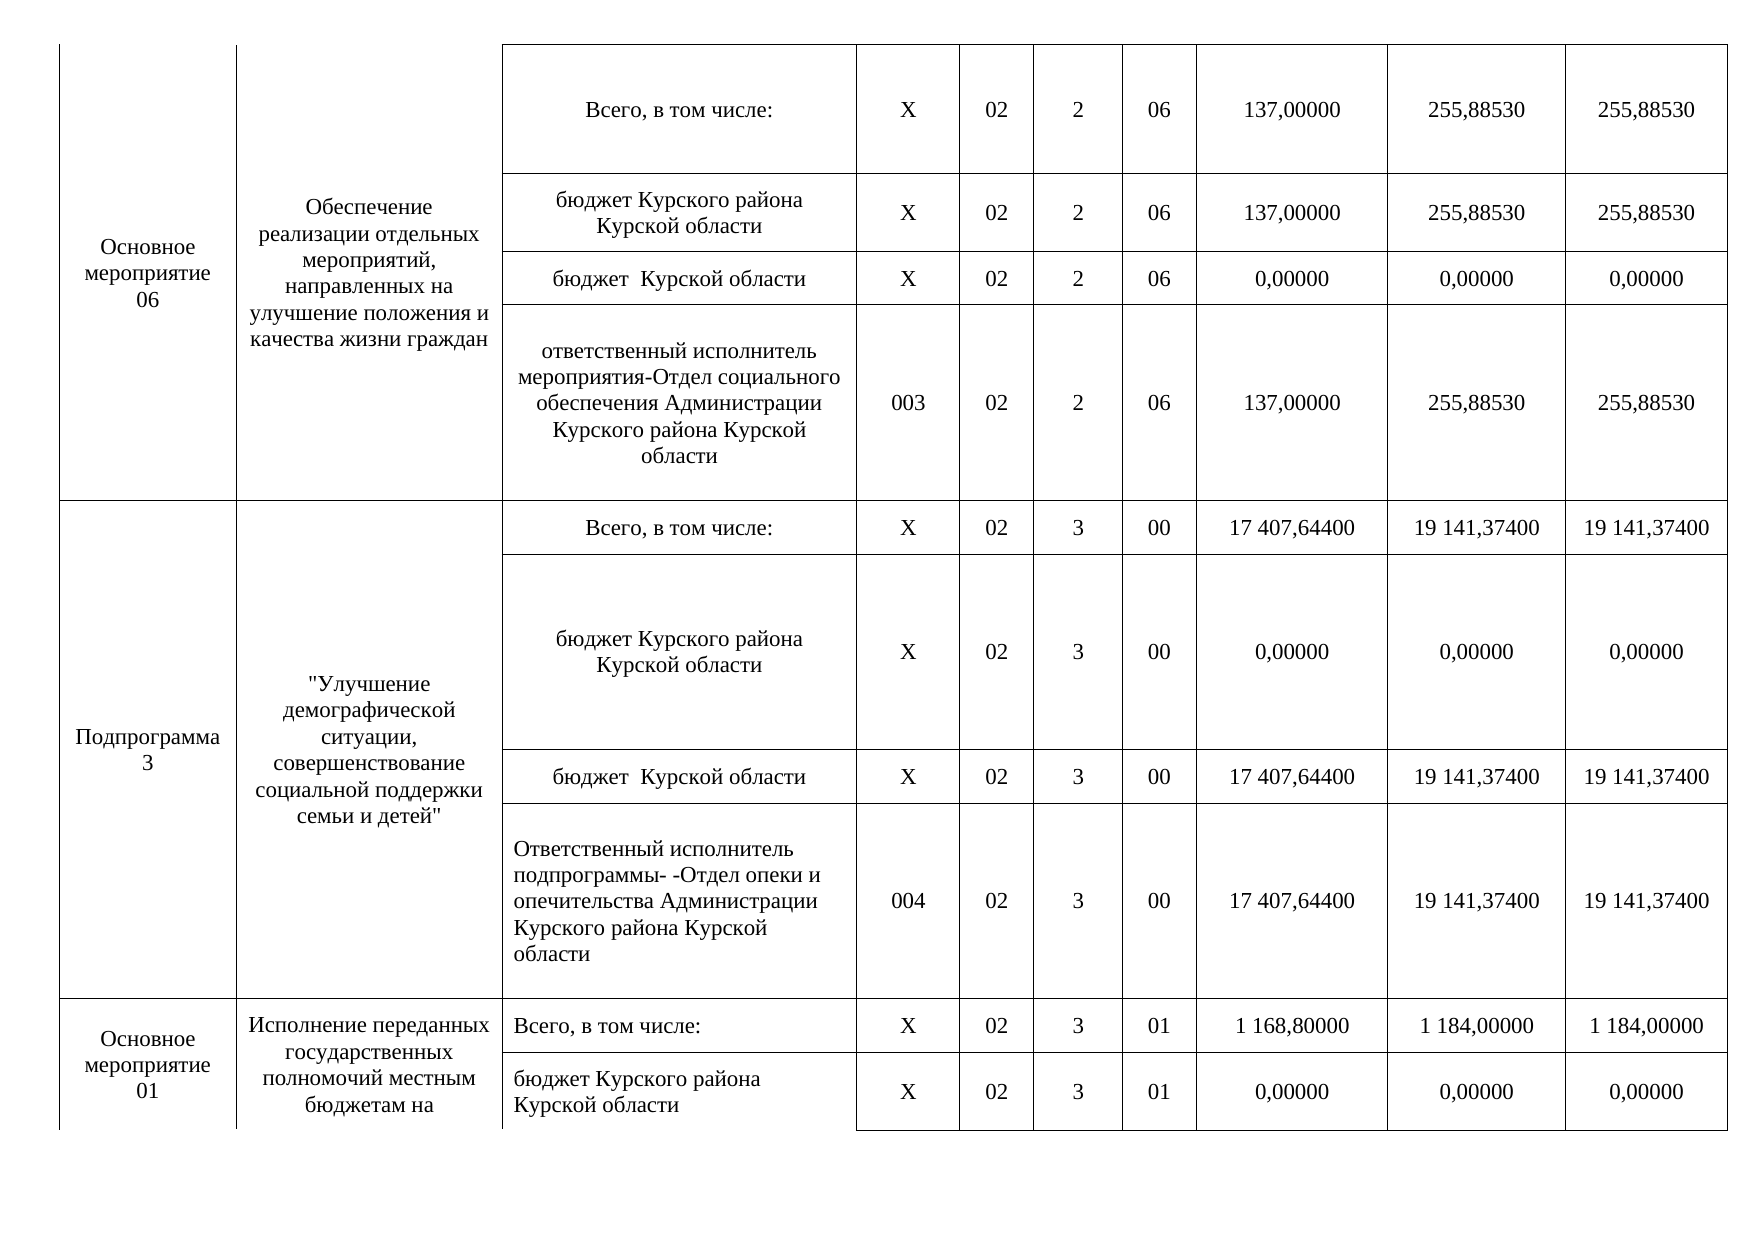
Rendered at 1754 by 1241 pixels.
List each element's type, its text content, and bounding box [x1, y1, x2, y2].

table_cell 003 [857, 305, 959, 500]
table_cell 1 168,80000 [1197, 999, 1387, 1052]
table_cell 137,00000 [1197, 45, 1387, 172]
table_cell 255,88530 [1388, 174, 1565, 251]
table_cell 0,00000 [1566, 252, 1727, 304]
table_cell Подпрограмма 3 [60, 501, 236, 998]
table_cell 137,00000 [1197, 174, 1387, 251]
table_cell 255,88530 [1566, 174, 1727, 251]
table_cell 137,00000 [1197, 305, 1387, 500]
table_cell 3 [1034, 804, 1122, 998]
table_cell 1 184,00000 [1566, 999, 1727, 1052]
table_cell 19 141,37400 [1388, 501, 1565, 553]
table_cell 00 [1123, 750, 1196, 802]
table_cell Х [857, 174, 959, 251]
table_cell 0,00000 [1388, 252, 1565, 304]
table_cell бюджет Курского района Курской области [503, 174, 856, 251]
table_cell 02 [960, 1053, 1033, 1130]
table_cell 2 [1034, 174, 1122, 251]
table_cell Всего, в том числе: [503, 45, 856, 172]
table_cell 2 [1034, 305, 1122, 500]
table_cell 3 [1034, 1053, 1122, 1130]
table_cell Х [857, 252, 959, 304]
table_cell Х [857, 1053, 959, 1130]
table_cell 17 407,64400 [1197, 750, 1387, 802]
table_cell Х [857, 501, 959, 553]
table_cell 255,88530 [1566, 305, 1727, 500]
table_cell 02 [960, 999, 1033, 1052]
table_cell 2 [1034, 252, 1122, 304]
table_cell 3 [1034, 999, 1122, 1052]
table_cell 0,00000 [1197, 555, 1387, 749]
table_cell 01 [1123, 999, 1196, 1052]
table_cell 255,88530 [1388, 305, 1565, 500]
table_cell Х [857, 555, 959, 749]
table_cell Ответственный исполнитель подпрограммы- -Отдел опеки и опечительства Администрации Курского района Курской области [503, 804, 856, 998]
table_cell 02 [960, 305, 1033, 500]
table_cell 0,00000 [1197, 252, 1387, 304]
table_cell 3 [1034, 555, 1122, 749]
table_cell 17 407,64400 [1197, 804, 1387, 998]
table_cell 02 [960, 804, 1033, 998]
table_cell 02 [960, 555, 1033, 749]
table_cell 19 141,37400 [1566, 501, 1727, 553]
table_cell Всего, в том числе: [503, 501, 856, 553]
table_cell Х [857, 750, 959, 802]
table_cell 19 141,37400 [1388, 804, 1565, 998]
table_cell 255,88530 [1388, 45, 1565, 172]
table_cell Х [857, 45, 959, 172]
table_cell 01 [1123, 1053, 1196, 1130]
table_cell 0,00000 [1388, 555, 1565, 749]
table_cell 004 [857, 804, 959, 998]
table_cell 02 [960, 501, 1033, 553]
table_cell 0,00000 [1388, 1053, 1565, 1130]
table_cell 19 141,37400 [1566, 804, 1727, 998]
table_cell 06 [1123, 174, 1196, 251]
table_cell 00 [1123, 501, 1196, 553]
table_cell бюджет Курской области [503, 750, 856, 802]
table_cell 2 [1034, 45, 1122, 172]
table_cell 06 [1123, 252, 1196, 304]
table_cell Исполнение переданных государственных полномочий местным бюджетам на содержание работников по организации и осуществлению деятельности по опеке [236, 999, 502, 1130]
table_cell 0,00000 [1197, 1053, 1387, 1130]
table_cell Основное мероприятие 01 [60, 999, 236, 1130]
table_cell бюджет Курской области [503, 252, 856, 304]
table_cell 0,00000 [1566, 555, 1727, 749]
table_cell 02 [960, 174, 1033, 251]
table_cell 00 [1123, 804, 1196, 998]
table_cell ответственный исполнитель мероприятия-Отдел социального обеспечения Администрации Курского района Курской области [503, 305, 856, 500]
table_cell 19 141,37400 [1388, 750, 1565, 802]
table_cell 1 184,00000 [1388, 999, 1565, 1052]
table_cell 06 [1123, 45, 1196, 172]
table_cell 17 407,64400 [1197, 501, 1387, 553]
table_cell 0,00000 [1566, 1053, 1727, 1130]
table_cell Основное мероприятие 06 [60, 44, 236, 500]
table_cell бюджет Курского района Курской области [502, 1053, 856, 1130]
table_cell 02 [960, 252, 1033, 304]
table_cell "Улучшение демографической ситуации, совершенствование социальной поддержки семьи и детей" [237, 501, 502, 998]
table_cell 3 [1034, 750, 1122, 802]
table_cell Обеспечение реализации отдельных мероприятий, направленных на улучшение положения и качества жизни граждан [236, 44, 502, 500]
table_cell 06 [1123, 305, 1196, 500]
table_cell 02 [960, 750, 1033, 802]
table_cell 00 [1123, 555, 1196, 749]
table_cell 255,88530 [1566, 45, 1727, 172]
table_cell Х [857, 999, 959, 1052]
table_cell 3 [1034, 501, 1122, 553]
table_cell 19 141,37400 [1566, 750, 1727, 802]
table_cell 02 [960, 45, 1033, 172]
table_cell Всего, в том числе: [503, 999, 856, 1052]
table_cell бюджет Курского района Курской области [503, 555, 856, 749]
